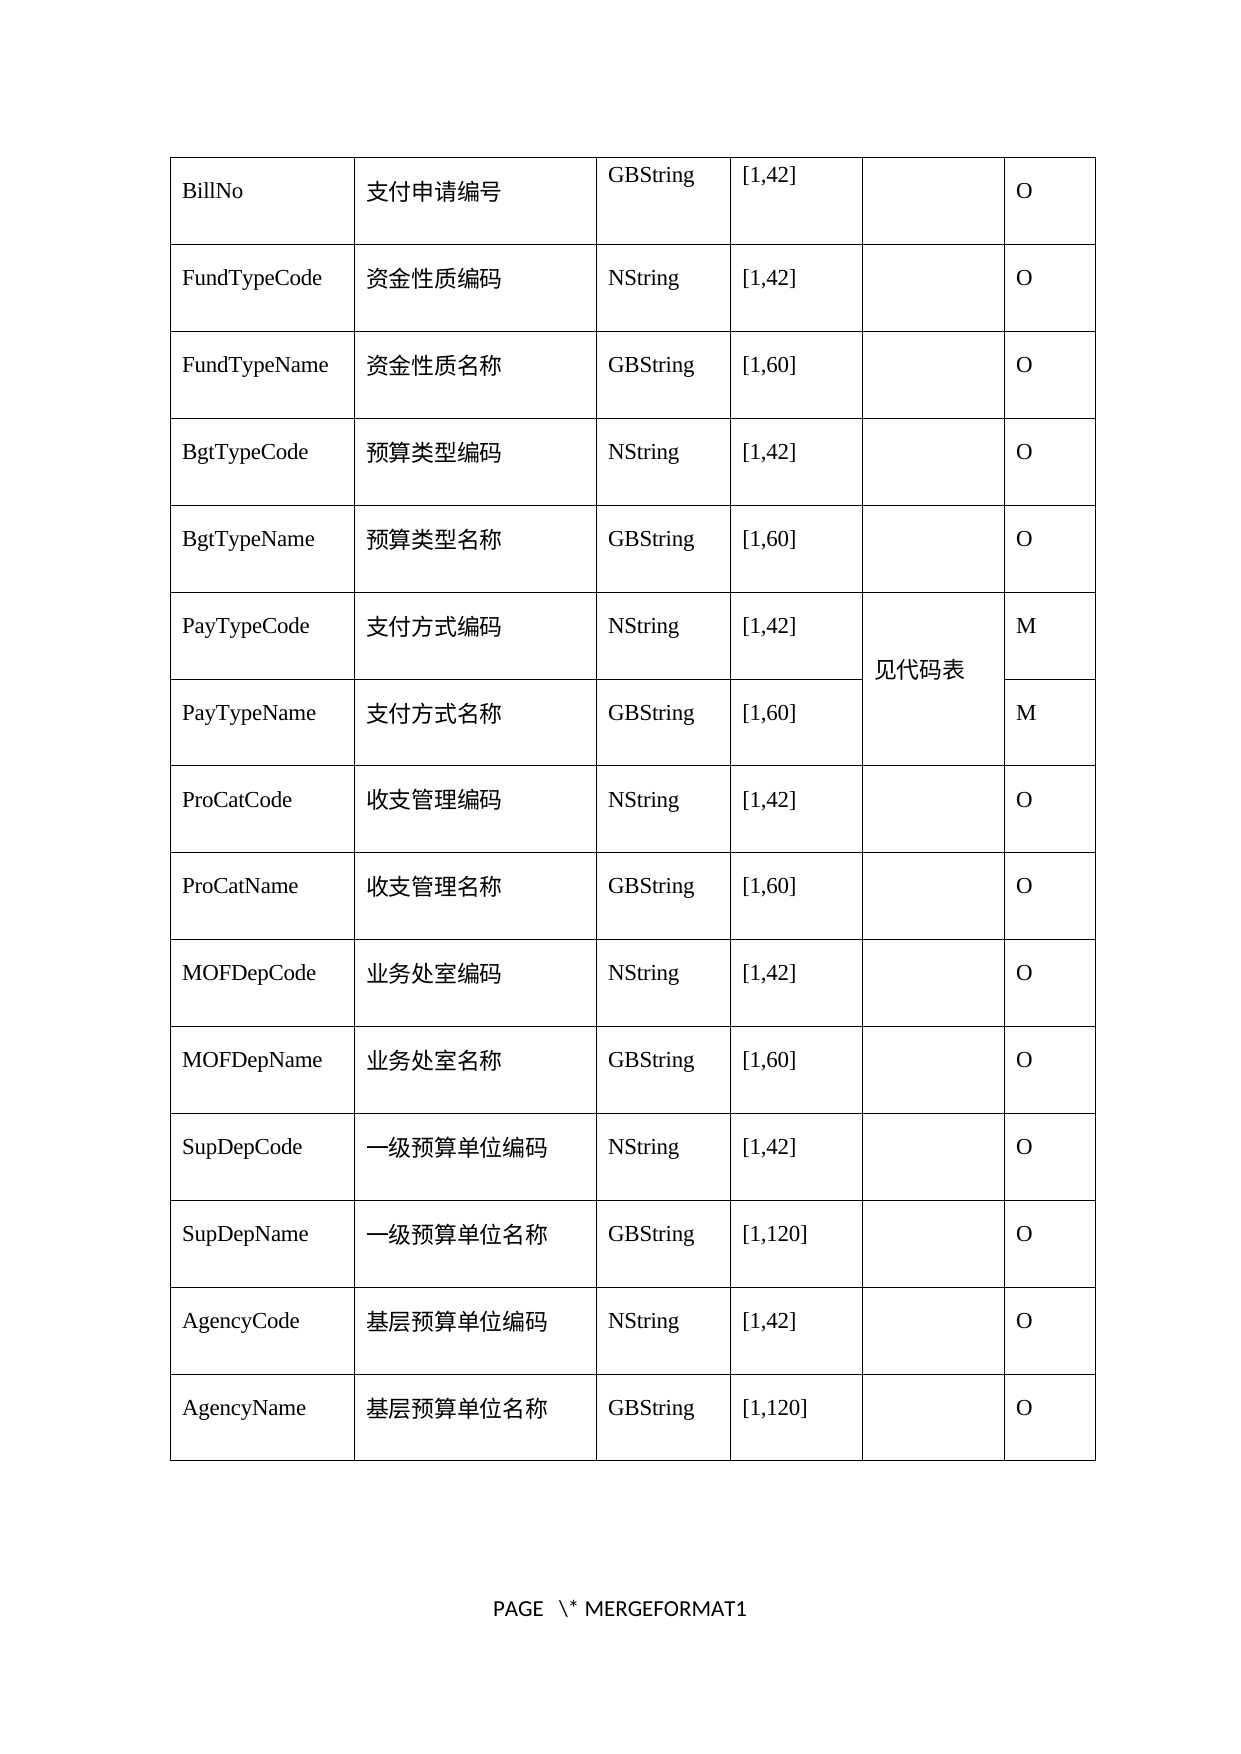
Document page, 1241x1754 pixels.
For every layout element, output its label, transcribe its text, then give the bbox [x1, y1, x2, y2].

table_cell BgtTypeName [171, 506, 354, 592]
table_cell O [1005, 766, 1095, 852]
table_cell FundTypeName [171, 332, 354, 418]
table_cell [863, 766, 1004, 852]
table_cell 预算类型名称 [355, 506, 596, 592]
table_cell [1,42] [731, 593, 862, 678]
table_cell [1,60] [731, 506, 862, 592]
table_cell [1,42] [731, 940, 862, 1026]
table_cell [863, 245, 1004, 331]
table_cell O [1005, 419, 1095, 505]
table_cell O [1005, 1201, 1095, 1287]
table_cell [863, 158, 1004, 244]
table_cell [863, 940, 1004, 1026]
table_cell O [1005, 1288, 1095, 1373]
table_cell AgencyName [171, 1375, 354, 1460]
table_cell O [1005, 332, 1095, 418]
table_cell 基层预算单位名称 [355, 1375, 596, 1460]
table_cell PayTypeName [171, 680, 354, 765]
table_cell [1,42] [731, 1288, 862, 1373]
table_cell [1,42] [731, 158, 862, 244]
table_cell [1,42] [731, 1114, 862, 1200]
table_cell [863, 1375, 1004, 1460]
table_cell GBString [597, 680, 730, 765]
table_cell [863, 1027, 1004, 1113]
table_cell 一级预算单位编码 [355, 1114, 596, 1200]
table_cell 业务处室名称 [355, 1027, 596, 1113]
table_cell [863, 419, 1004, 505]
table_cell M [1005, 680, 1095, 765]
table_cell 收支管理编码 [355, 766, 596, 852]
table_cell 预算类型编码 [355, 419, 596, 505]
table_cell [1,42] [731, 245, 862, 331]
table_cell GBString [597, 853, 730, 939]
table_cell [1,60] [731, 853, 862, 939]
table_cell NString [597, 766, 730, 852]
table_cell BgtTypeCode [171, 419, 354, 505]
table_cell O [1005, 1375, 1095, 1460]
table_cell [863, 853, 1004, 939]
table_cell O [1005, 506, 1095, 592]
table_cell [1,60] [731, 1027, 862, 1113]
table_cell O [1005, 245, 1095, 331]
table_cell ProCatName [171, 853, 354, 939]
table_cell GBString [597, 1027, 730, 1113]
table_cell [1,42] [731, 419, 862, 505]
table_cell 一级预算单位名称 [355, 1201, 596, 1287]
table_cell M [1005, 593, 1095, 678]
table_cell SupDepCode [171, 1114, 354, 1200]
table_cell GBString [597, 158, 730, 244]
table_cell MOFDepCode [171, 940, 354, 1026]
table_cell 支付方式名称 [355, 680, 596, 765]
table_cell [863, 1114, 1004, 1200]
table_cell [1,120] [731, 1375, 862, 1460]
table_cell 业务处室编码 [355, 940, 596, 1026]
table_cell [863, 506, 1004, 592]
table_cell [863, 332, 1004, 418]
table_cell 支付申请编号 [355, 158, 596, 244]
table_cell GBString [597, 506, 730, 592]
table_cell O [1005, 1027, 1095, 1113]
table_cell NString [597, 1114, 730, 1200]
table_cell GBString [597, 1375, 730, 1460]
table_cell SupDepName [171, 1201, 354, 1287]
table_cell [863, 1201, 1004, 1287]
table_cell PayTypeCode [171, 593, 354, 678]
table_cell [863, 1288, 1004, 1373]
table_cell NString [597, 419, 730, 505]
table_cell BillNo [171, 158, 354, 244]
table_cell MOFDepName [171, 1027, 354, 1113]
table_cell [1,60] [731, 332, 862, 418]
table_cell NString [597, 245, 730, 331]
table_cell 收支管理名称 [355, 853, 596, 939]
table_cell 资金性质编码 [355, 245, 596, 331]
table_cell 资金性质名称 [355, 332, 596, 418]
table_cell O [1005, 158, 1095, 244]
table_cell [1,42] [731, 766, 862, 852]
table_cell [1,120] [731, 1201, 862, 1287]
table_cell 见代码表 [863, 593, 1004, 765]
table_cell GBString [597, 1201, 730, 1287]
table_cell ProCatCode [171, 766, 354, 852]
table_cell [1,60] [731, 680, 862, 765]
table_cell GBString [597, 332, 730, 418]
table_cell NString [597, 940, 730, 1026]
table_cell O [1005, 853, 1095, 939]
table_cell NString [597, 1288, 730, 1373]
table_cell 基层预算单位编码 [355, 1288, 596, 1373]
table_cell AgencyCode [171, 1288, 354, 1373]
table_cell NString [597, 593, 730, 678]
table_cell O [1005, 1114, 1095, 1200]
table_cell O [1005, 940, 1095, 1026]
table_cell FundTypeCode [171, 245, 354, 331]
table_cell 支付方式编码 [355, 593, 596, 678]
